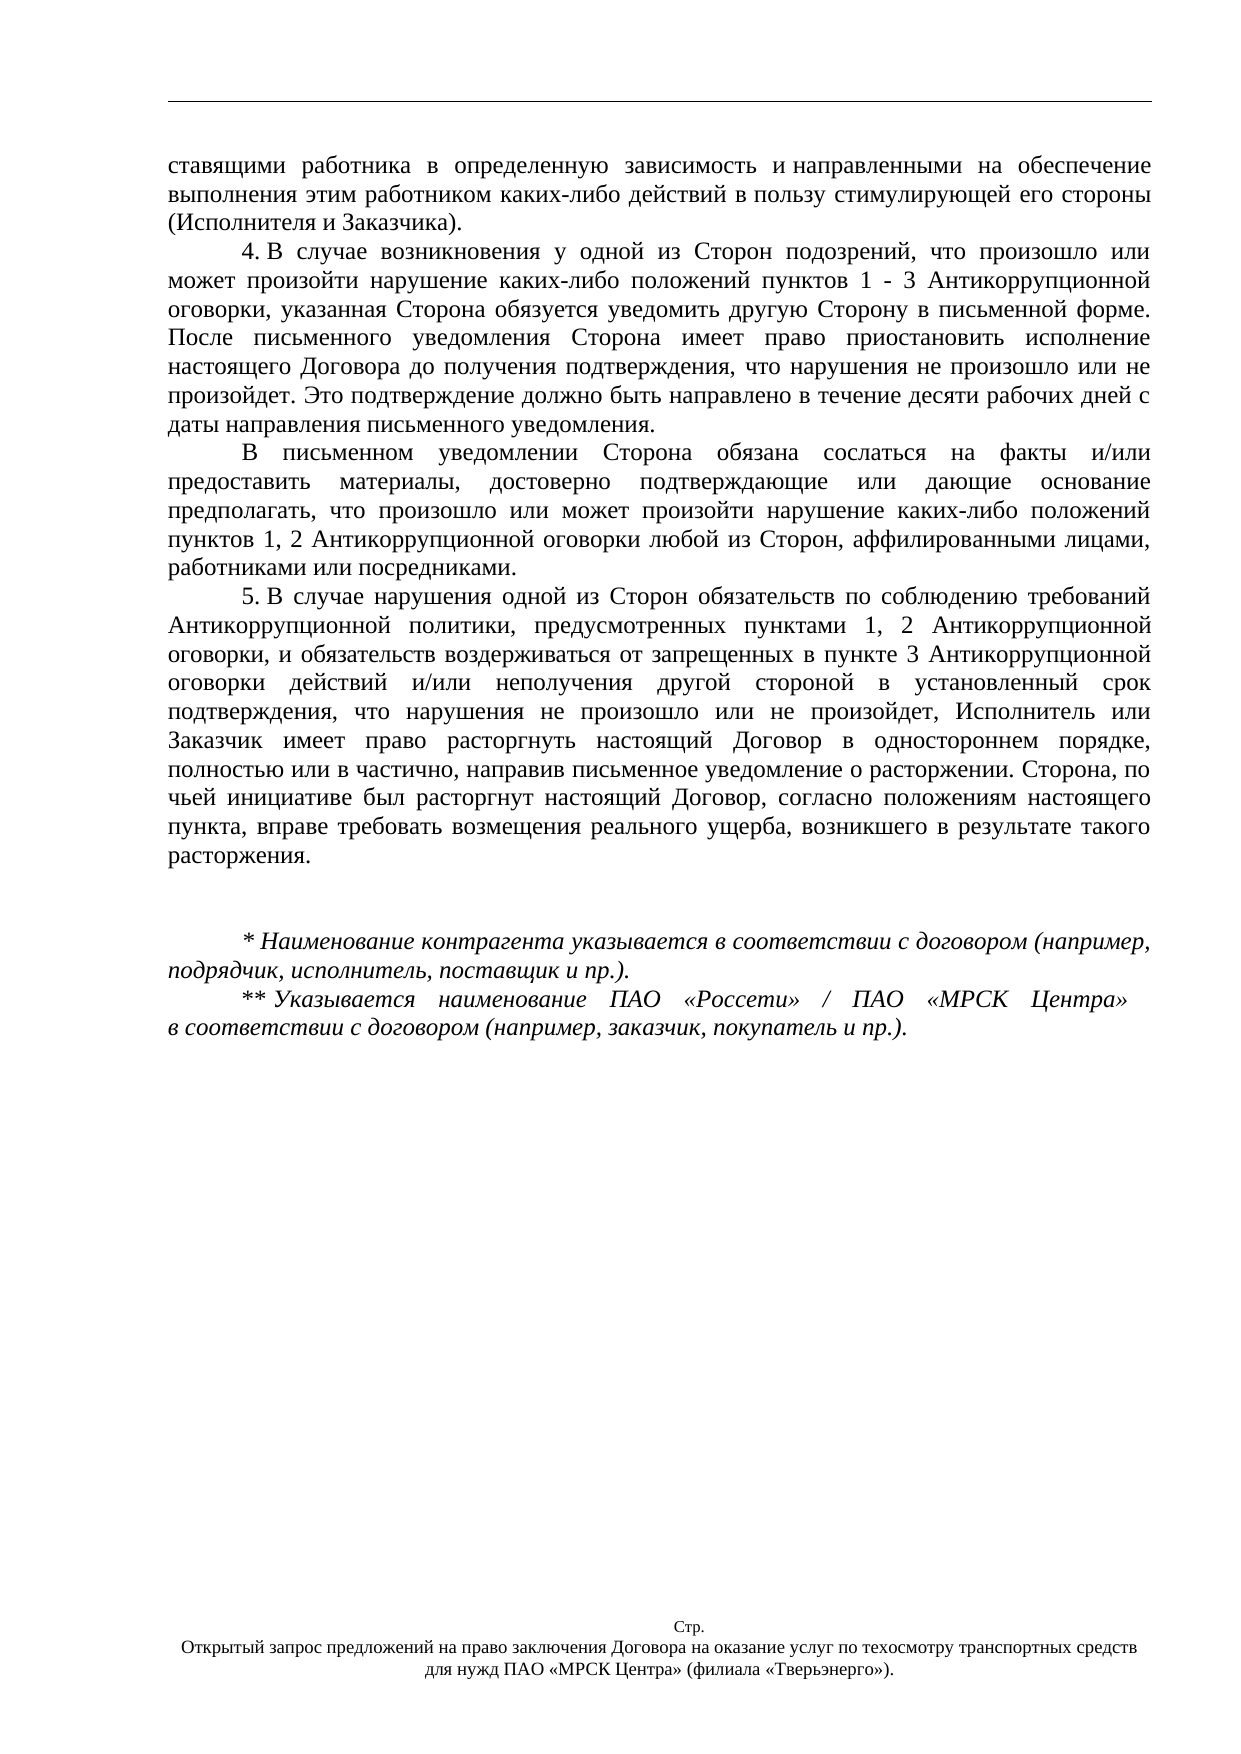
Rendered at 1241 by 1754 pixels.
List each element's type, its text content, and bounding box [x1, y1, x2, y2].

text ** Указывается наименование ПАО «Россети» / ПАО «МРСК Центра» в соответствии с договором (например, заказчик, покупатель и пр.). [168, 984, 1152, 1041]
text * Наименование контрагента указывается в соответствии с договором (например, подрядчик, исполнитель, поставщик и пр.). [168, 926, 1152, 984]
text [168, 150, 1152, 236]
text 5. В случае нарушения одной из Сторон обязательств по соблюдению требований Антикоррупционной политики, предусмотренных пунктами 1, 2 Антикоррупционной оговорки, и обязательств воздерживаться от запрещенных в пункте 3 Антикоррупционной оговорки действий и/или неполучения другой стороной в установленный срок подтверждения, что нарушения не произошло или не произойдет, Исполнитель или Заказчик имеет право расторгнуть настоящий Договор в одностороннем порядке, полностью или в частично, направив письменное уведомление о расторжении. Сторона, по чьей инициативе был расторгнут настоящий Договор, согласно положениям настоящего пункта, вправе требовать возмещения реального ущерба, возникшего в результате такого расторжения. [168, 581, 1152, 869]
text В письменном уведомлении Сторона обязана сослаться на факты и/или предоставить материалы, достоверно подтверждающие или дающие основание предполагать, что произошло или может произойти нарушение каких-либо положений пунктов 1, 2 Антикоррупционной оговорки любой из Сторон, аффилированными лицами, работниками или посредниками. [168, 437, 1152, 581]
text 4. В случае возникновения у одной из Сторон подозрений, что произошло или может произойти нарушение каких-либо положений пунктов 1 - 3 Антикоррупционной оговорки, указанная Сторона обязуется уведомить другую Сторону в письменной форме. После письменного уведомления Сторона имеет право приостановить исполнение настоящего Договора до получения подтверждения, что нарушения не произошло или не произойдет. Это подтверждение должно быть направлено в течение десяти рабочих дней с даты направления письменного уведомления. [168, 236, 1152, 437]
